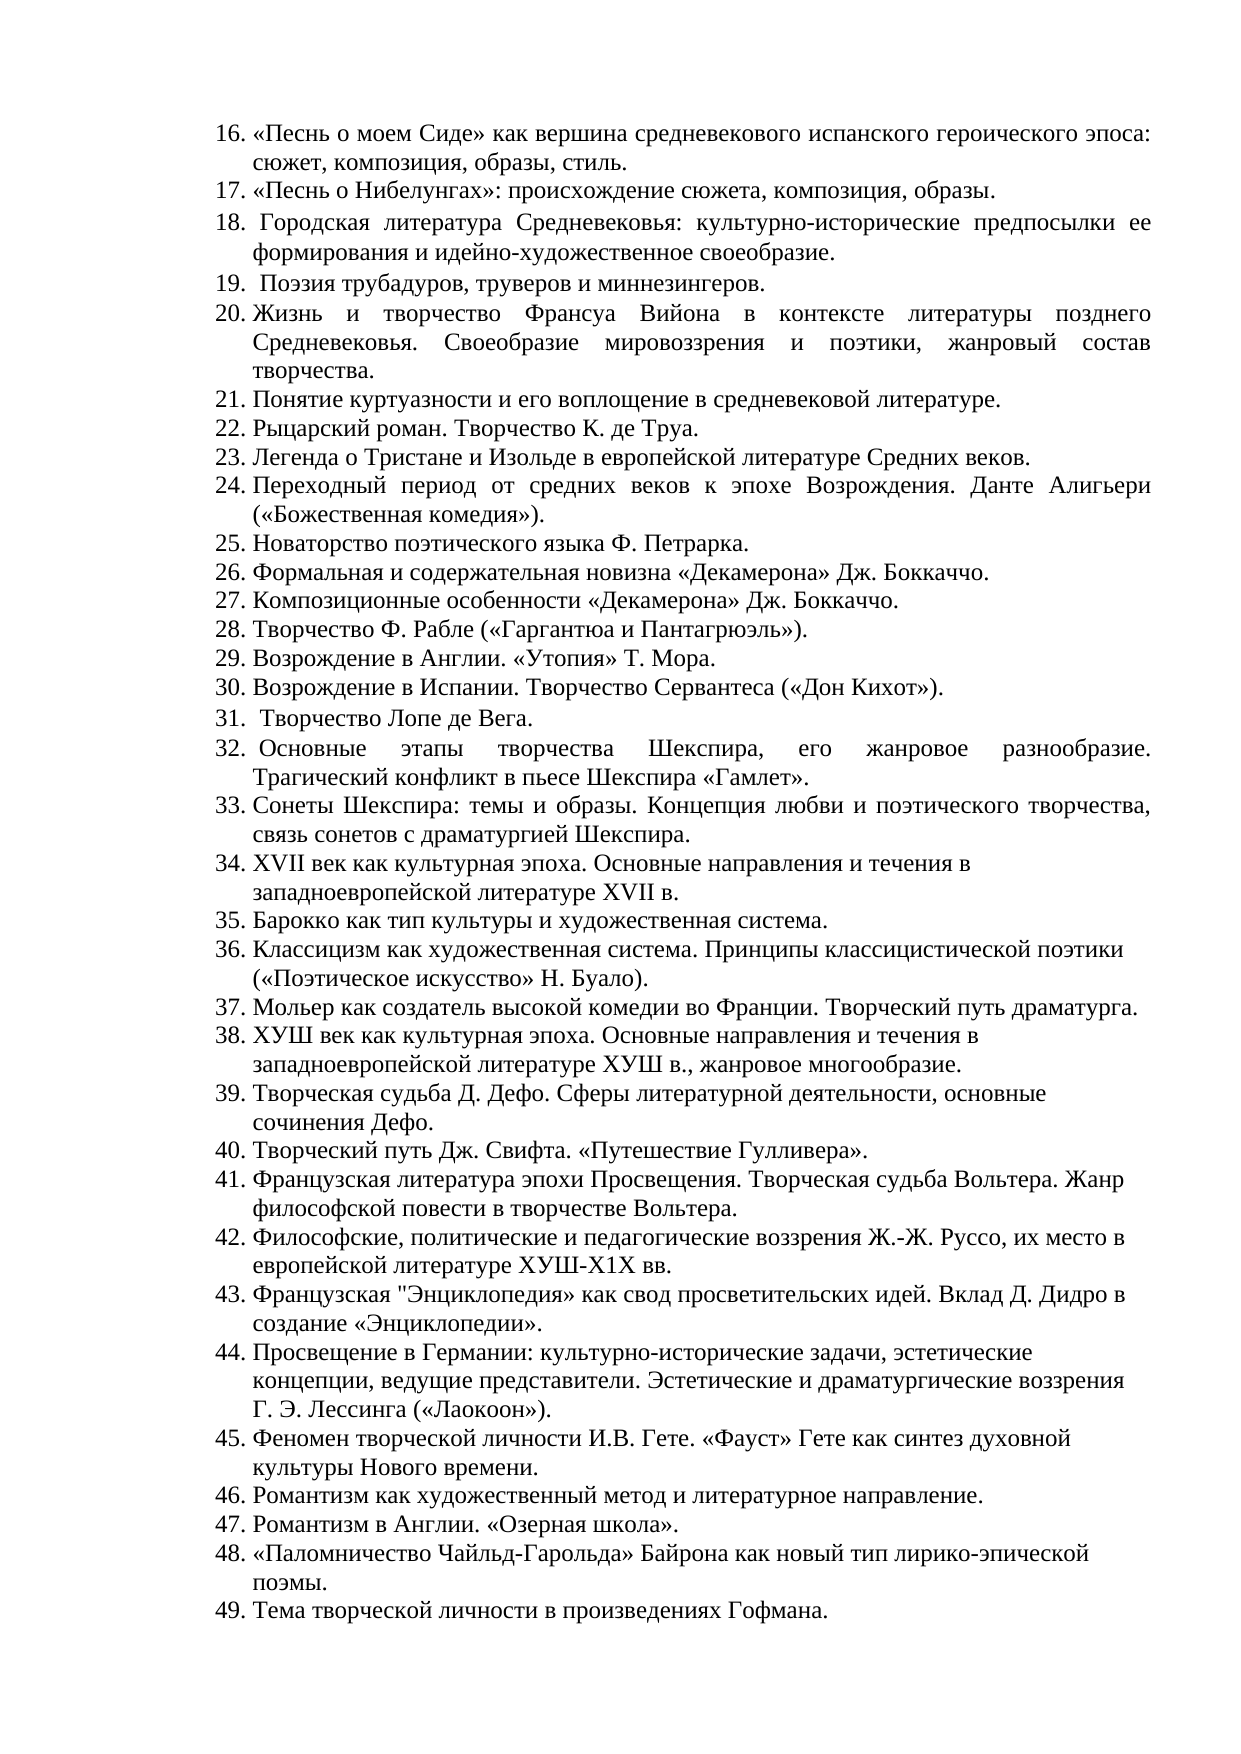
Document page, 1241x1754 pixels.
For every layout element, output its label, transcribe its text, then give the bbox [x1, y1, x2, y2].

list Композиционные особенности «Декамерона» Дж. Боккаччо. [215, 585, 1152, 614]
list Творчество Лопе де Вега. [259, 700, 1152, 733]
list Творческая судьба Д. Дефо. Сферы литературной деятельности, основные сочинения Дефо. [215, 1078, 1152, 1135]
list ХVII век как культурная эпоха. Основные направления и течения в западноевропейской литературе ХVII в. [215, 848, 1152, 905]
list Классицизм как художественная система. Принципы классицистической поэтики («Поэтическое искусство» Н. Буало). [215, 934, 1152, 992]
list Городская литература Средневековья: культурно-исторические предпосылки ее формирования и идейно-художественное своеобразие. [215, 204, 1152, 266]
list ХУШ век как культурная эпоха. Основные направления и течения в западноевропейской литературе ХУШ в., жанровое многообразие. [215, 1020, 1152, 1078]
list Рыцарский роман. Творчество К. де Труа. [215, 413, 1152, 442]
list Романтизм как художественный метод и литературное направление. [215, 1480, 1152, 1509]
list Философские, политические и педагогические воззрения Ж.-Ж. Руссо, их место в европейской литературе ХУШ-Х1Х вв. [215, 1222, 1152, 1279]
list «Паломничество Чайльд-Гарольда» Байрона как новый тип лирико-эпической поэмы. [215, 1538, 1152, 1595]
list Творческий путь Дж. Свифта. «Путешествие Гулливера». [215, 1135, 1152, 1164]
list Новаторство поэтического языка Ф. Петрарка. [215, 528, 1152, 557]
list Просвещение в Германии: культурно-исторические задачи, эстетические концепции, ведущие представители. Эстетические и драматургические воззрения Г. Э. Лессинга («Лаокоон»). [215, 1337, 1152, 1423]
list Легенда о Тристане и Изольде в европейской литературе Средних веков. [215, 442, 1152, 470]
list Французская литература эпохи Просвещения. Творческая судьба Вольтера. Жанр философской повести в творчестве Вольтера. [215, 1164, 1152, 1222]
list Жизнь и творчество Франсуа Вийона в контексте литературы позднего Средневековья. Своеобразие мировоззрения и поэтики, жанровый состав творчества. [215, 298, 1152, 384]
list Переходный период от средних веков к эпохе Возрождения. Данте Алигьери («Божественная комедия»). [215, 470, 1152, 528]
list Мольер как создатель высокой комедии во Франции. Творческий путь драматурга. [215, 992, 1152, 1020]
list Французская "Энциклопедия» как свод просветительских идей. Вклад Д. Дидро в создание «Энциклопедии». [215, 1279, 1152, 1337]
list Формальная и содержательная новизна «Декамерона» Дж. Боккаччо. [215, 557, 1152, 585]
list «Песнь о моем Сиде» как вершина средневекового испанского героического эпоса: сюжет, композиция, образы, стиль. [215, 118, 1152, 176]
list Творчество Ф. Рабле («Гаргантюа и Пантагрюэль»). [215, 614, 1152, 643]
list Возрождение в Испании. Творчество Сервантеса («Дон Кихот»). [215, 672, 1152, 700]
list Понятие куртуазности и его воплощение в средневековой литературе. [215, 384, 1152, 413]
list Возрождение в Англии. «Утопия» Т. Мора. [215, 643, 1152, 672]
list Тема творческой личности в произведениях Гофмана. [215, 1595, 1152, 1624]
list Основные этапы творчества Шекспира, его жанровое разнообразие. Трагический конфликт в пьесе Шекспира «Гамлет». [215, 733, 1152, 790]
list Барокко как тип культуры и художественная система. [215, 905, 1152, 934]
list «Песнь о Нибелунгах»: происхождение сюжета, композиция, образы. [215, 176, 1152, 204]
list Феномен творческой личности И.В. Гете. «Фауст» Гете как синтез духовной культуры Нового времени. [215, 1423, 1152, 1480]
list Сонеты Шекспира: темы и образы. Концепция любви и поэтического творчества, связь сонетов с драматургией Шекспира. [215, 790, 1152, 848]
list Поэзия трубадуров, труверов и миннезингеров. [259, 266, 1152, 298]
list Романтизм в Англии. «Озерная школа». [215, 1509, 1152, 1538]
